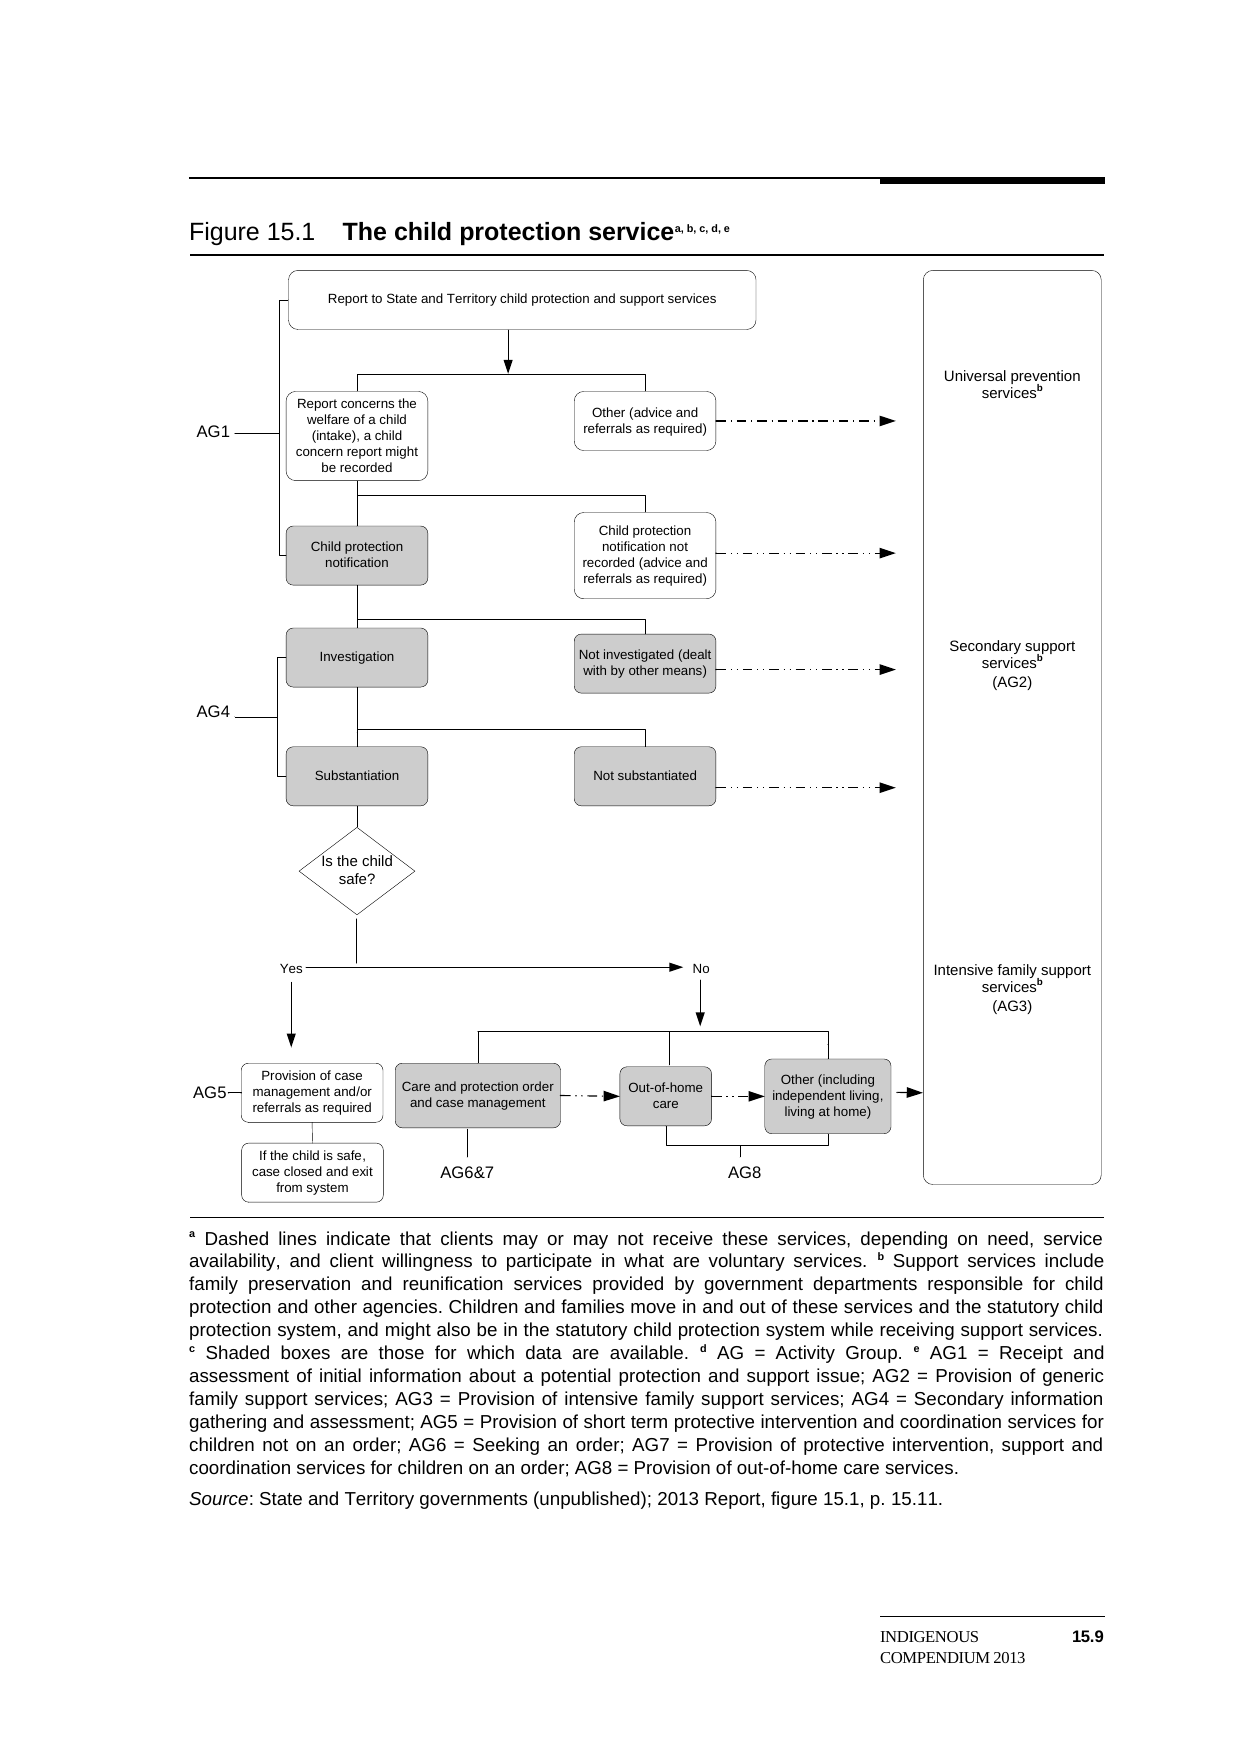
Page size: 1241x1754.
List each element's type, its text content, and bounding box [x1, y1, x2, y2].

text aDashed lines indicate that clients may or may not receive these services, depending on need, service availability, and client willingness to participate in what are voluntary services. b Support services include family preservation and reunification services provided by government departments responsible for child protection and other agencies. Children and families move in and out of these services and the statutory child protection system, and might also be in the statutory child protection system while receiving support services. c Shaded boxes are those for which data are available. d AG = Activity Group. e AG1 = Receipt and assessment of initial information about a potential protection and support issue; AG2 = Provision of generic family support services; AG3 = Provision of intensive family support services; AG4 = Secondary information gathering and assessment; AG5 = Provision of short term protective intervention and coordination services for children not on an order; AG6 = Seeking an order; AG7 = Provision of protective intervention, support and coordination services for children on an order; AG8 = Provision of out-of-home care services. [189, 1227, 1104, 1479]
title Figure 15.1 The child protection servicea, b, c, d, e [189, 217, 1104, 246]
table_header [190, 256, 1104, 1217]
text Source: State and Territory governments (unpublished); 2013 Report, figure 15.1, p. 15.11. [189, 1487, 1104, 1510]
